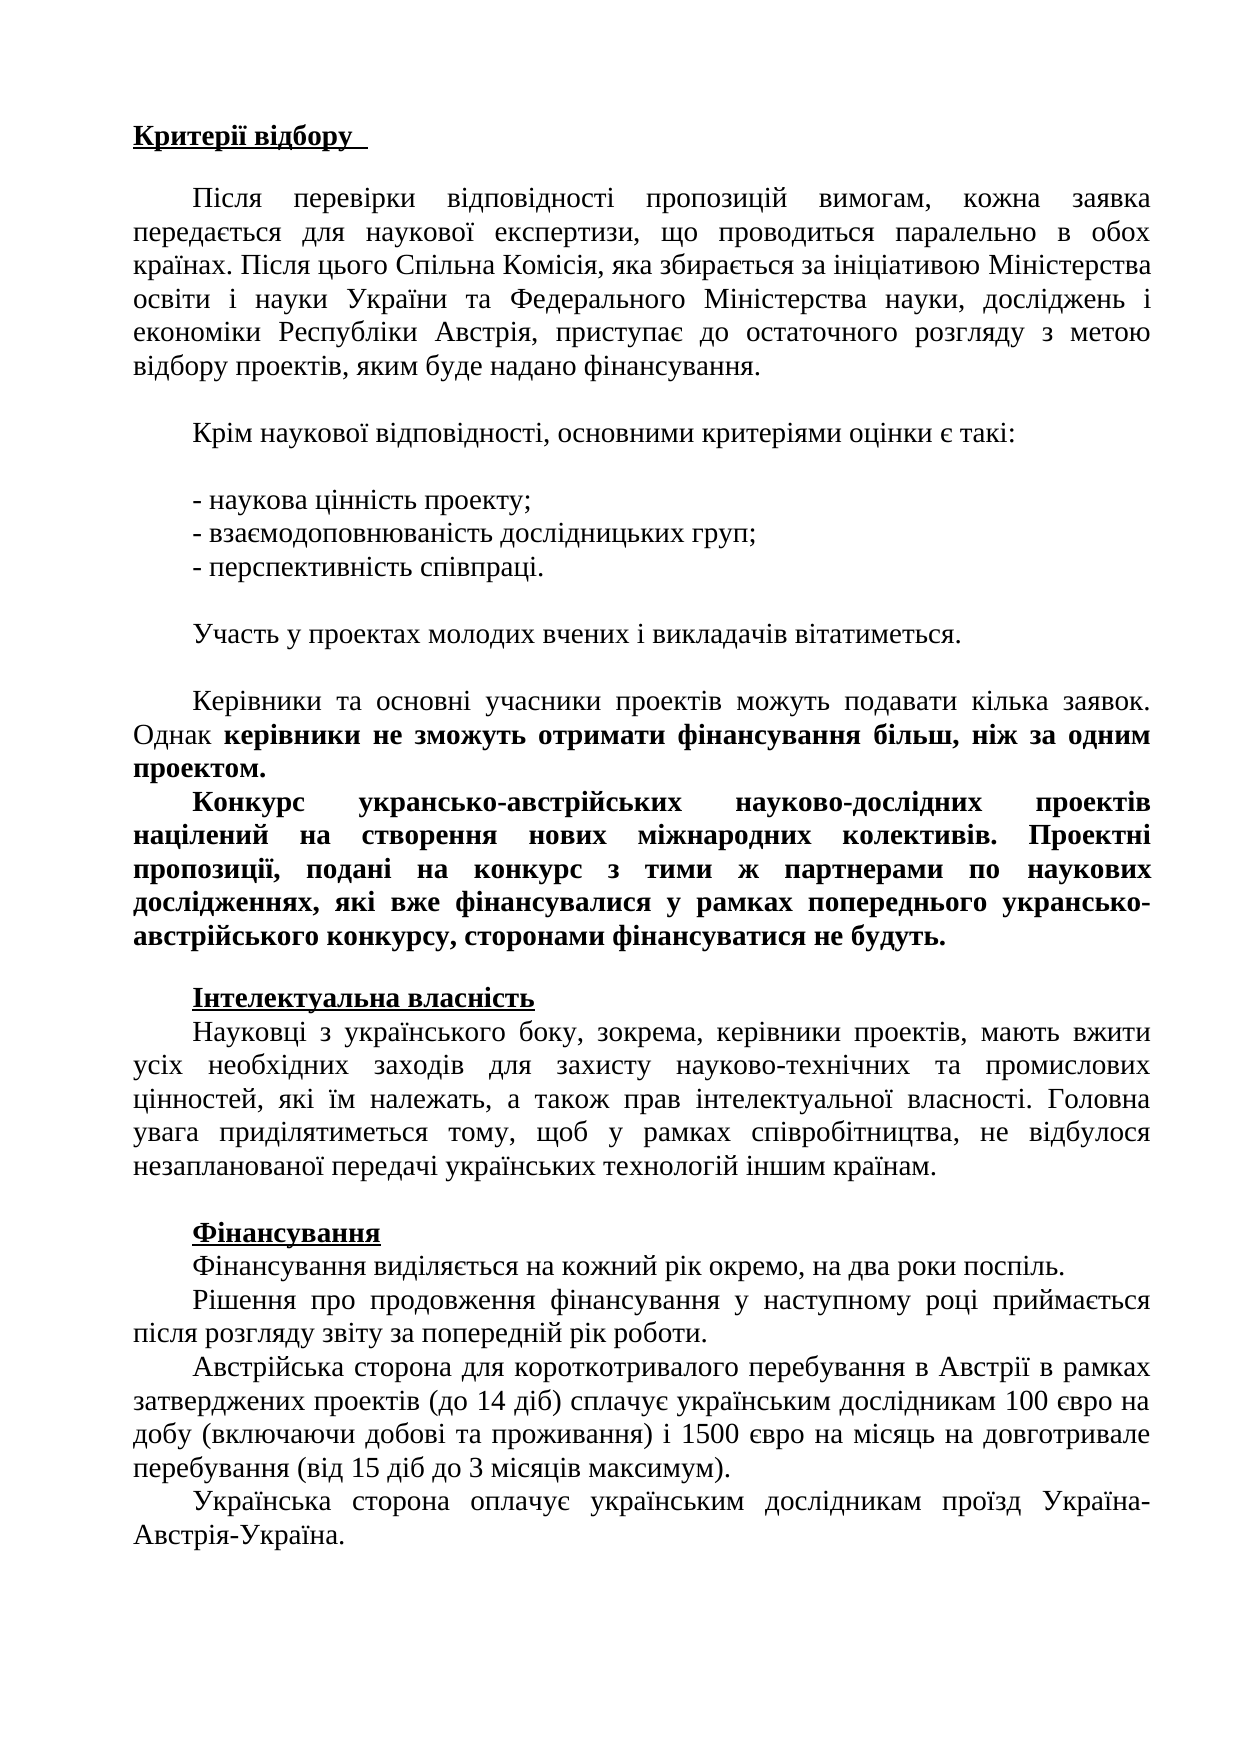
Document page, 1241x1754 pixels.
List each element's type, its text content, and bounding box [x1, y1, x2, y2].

text Після перевірки відповідності пропозицій вимогам, кожна заявка передається для наукової експертизи, що проводиться паралельно в обох країнах. Після цього Спільна Комісія, яка збирається за ініціативою Міністерства освіти і науки України та Федерального Міністерства науки, досліджень і економіки Республіки Австрія, приступає до остаточного розгляду з метою відбору проектів, яким буде надано фінансування. [133, 180, 1152, 381]
text - наукова цінність проекту; [133, 482, 1152, 516]
subtitle Інтелектуальна власність [133, 980, 1152, 1014]
text - перспективність співпраці. [133, 549, 1152, 583]
text Крім наукової відповідності, основними критеріями оцінки є такі: [133, 415, 1152, 448]
subtitle Конкурс укрансько-австрійських науково-дослідних проектів націлений на створення нових міжнародних колективів. Проектні пропозиції, подані на конкурс з тими ж партнерами по наукових дослідженнях, які вже фінансувалися у рамках попереднього укрансько-австрійського конкурсу, сторонами фінансуватися не будуть. [133, 784, 1152, 952]
text Австрійська сторона для короткотривалого перебування в Австрії в рамках затверджених проектів (до 14 діб) сплачує українським дослідникам 100 євро на добу (включаючи добові та проживання) і 1500 євро на місяць на довготривале перебування (від 15 діб до 3 місяців максимум). [133, 1349, 1152, 1483]
text Рішення про продовження фінансування у наступному році приймається після розгляду звіту за попередній рік роботи. [133, 1282, 1152, 1349]
text Фінансування виділяється на кожний рік окремо, на два роки поспіль. [133, 1248, 1152, 1282]
text Участь у проектах молодих вчених і викладачів вітатиметься. [133, 616, 1152, 650]
text - взаємодоповнюваність дослідницьких груп; [133, 516, 1152, 549]
subtitle Фінансування [133, 1215, 1152, 1248]
text Українська сторона оплачує українським дослідникам проїзд Україна-Австрія-Україна. [133, 1483, 1152, 1550]
text Керівники та основні учасники проектів можуть подавати кілька заявок. Однак керівники не зможуть отримати фінансування більш, ніж за одним проектом. [133, 683, 1152, 784]
subtitle Критерії відбору [133, 118, 1152, 152]
text Науковці з українського боку, зокрема, керівники проектів, мають вжити усіх необхідних заходів для захисту науково-технічних та промислових цінностей, які їм належать, а також прав інтелектуальної власності. Головна увага приділятиметься тому, щоб у рамках співробітництва, не відбулося незапланованої передачі українських технологій іншим країнам. [133, 1014, 1152, 1181]
